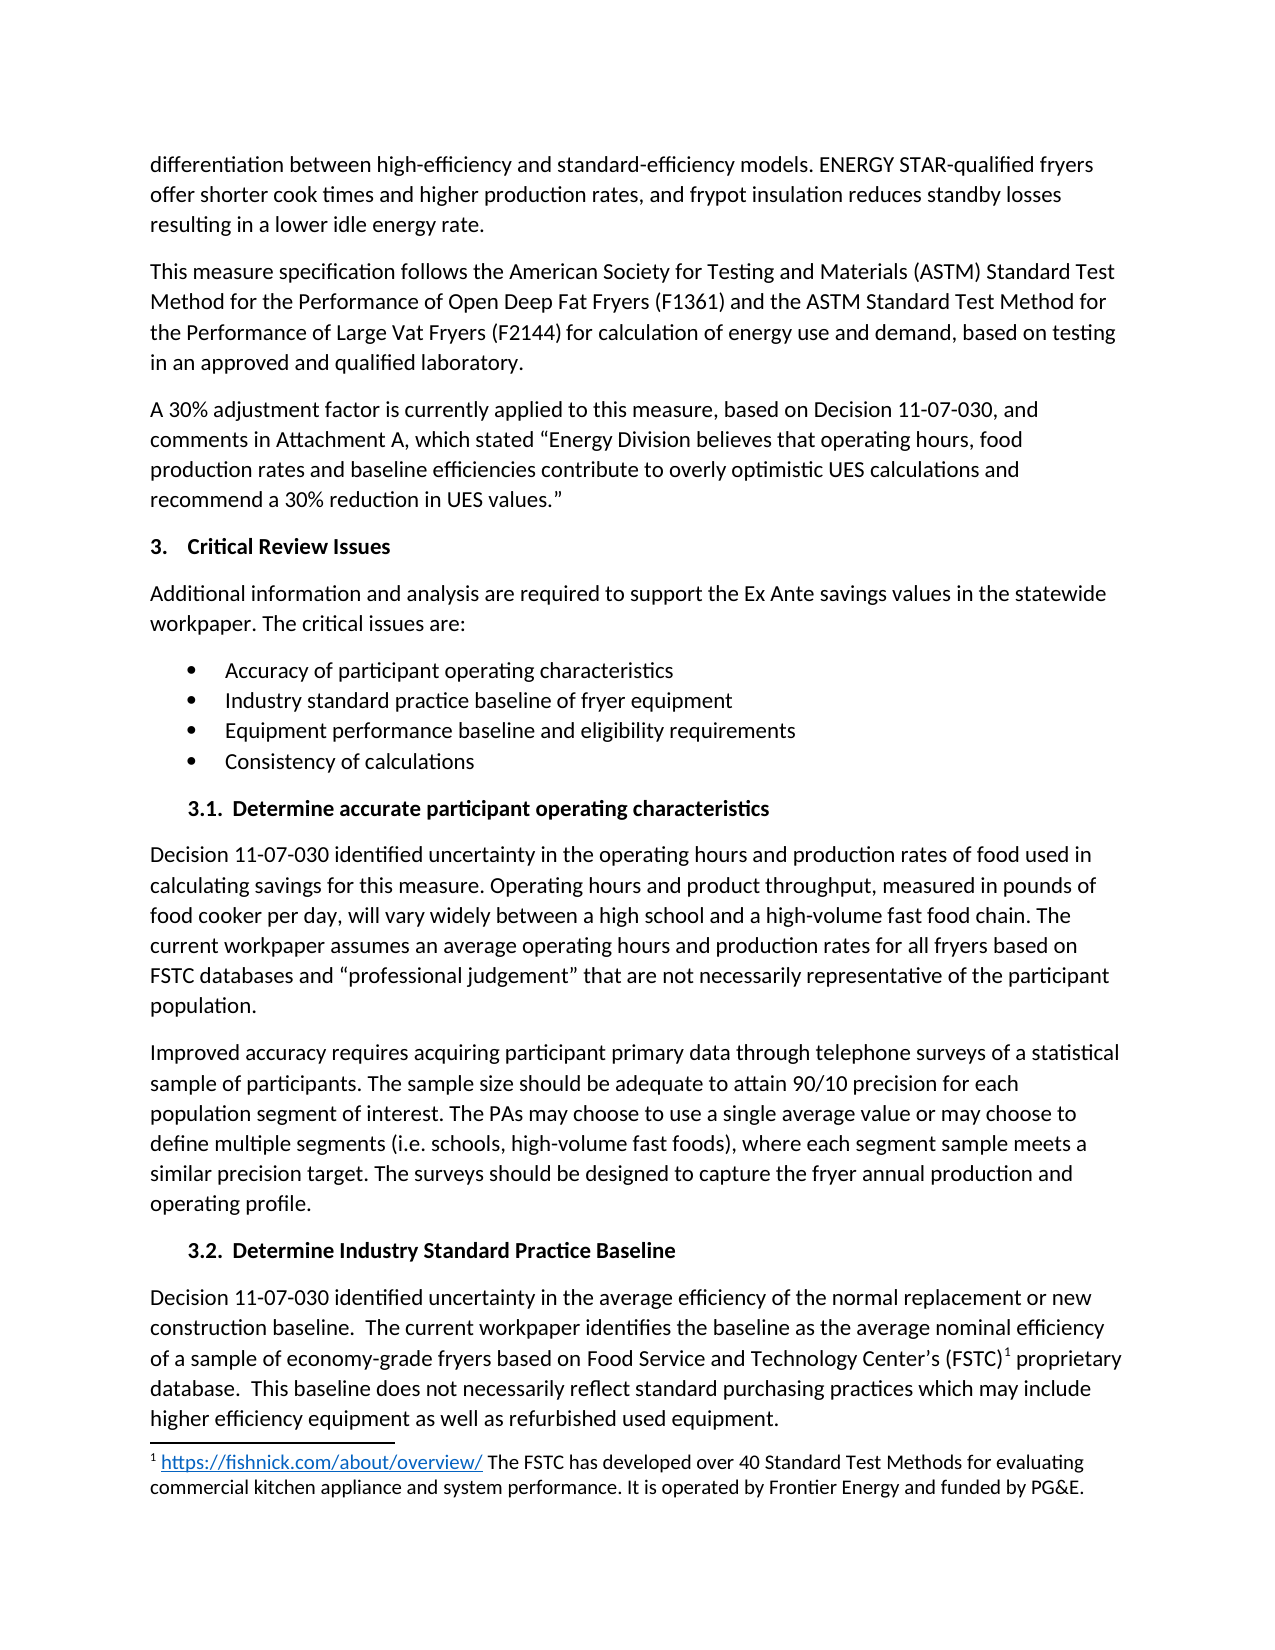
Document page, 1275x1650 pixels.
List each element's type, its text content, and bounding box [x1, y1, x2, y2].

text A 30% adjustment factor is currently applied to this measure, based on Decision 11-07-030, and comments in Attachment A, which stated “Energy Division believes that operating hours, food production rates and baseline efficiencies contribute to overly optimistic UES calculations and recommend a 30% reduction in UES values.” [150, 395, 1125, 513]
list Determine Industry Standard Practice Baseline [187, 1236, 1125, 1264]
list Equipment performance baseline and eligibility requirements [187, 717, 1125, 745]
text Decision 11-07-030 identified uncertainty in the average efficiency of the normal replacement or new construction baseline. The current workpaper identifies the baseline as the average nominal efficiency of a sample of economy-grade fryers based on Food Service and Technology Center’s (FSTC) proprietary database. This baseline does not necessarily reflect standard purchasing practices which may include higher efficiency equipment as well as refurbished used equipment. [150, 1283, 1125, 1432]
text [150, 150, 1125, 238]
text Additional information and analysis are required to support the Ex Ante savings values in the statewide workpaper. The critical issues are: [150, 579, 1125, 637]
text Decision 11-07-030 identified uncertainty in the operating hours and production rates of food used in calculating savings for this measure. Operating hours and product throughput, measured in pounds of food cooker per day, will vary widely between a high school and a high-volume fast food chain. The current workpaper assumes an average operating hours and production rates for all fryers based on FSTC databases and “professional judgement” that are not necessarily representative of the participant population. [150, 841, 1125, 1020]
list Industry standard practice baseline of fryer equipment [187, 686, 1125, 714]
text This measure specification follows the American Society for Testing and Materials (ASTM) Standard Test Method for the Performance of Open Deep Fat Fryers (F1361) and the ASTM Standard Test Method for the Performance of Large Vat Fryers (F2144) for calculation of energy use and demand, based on testing in an approved and qualified laboratory. [150, 257, 1125, 376]
text Improved accuracy requires acquiring participant primary data through telephone surveys of a statistical sample of participants. The sample size should be adequate to attain 90/10 precision for each population segment of interest. The PAs may choose to use a single average value or may choose to define multiple segments (i.e. schools, high-volume fast foods), where each segment sample meets a similar precision target. The surveys should be designed to capture the fryer annual production and operating profile. [150, 1038, 1125, 1218]
list Determine accurate participant operating characteristics [187, 794, 1125, 822]
text Critical Review Issues [150, 532, 1125, 560]
list Consistency of calculations [187, 747, 1125, 775]
list Accuracy of participant operating characteristics [187, 656, 1125, 684]
